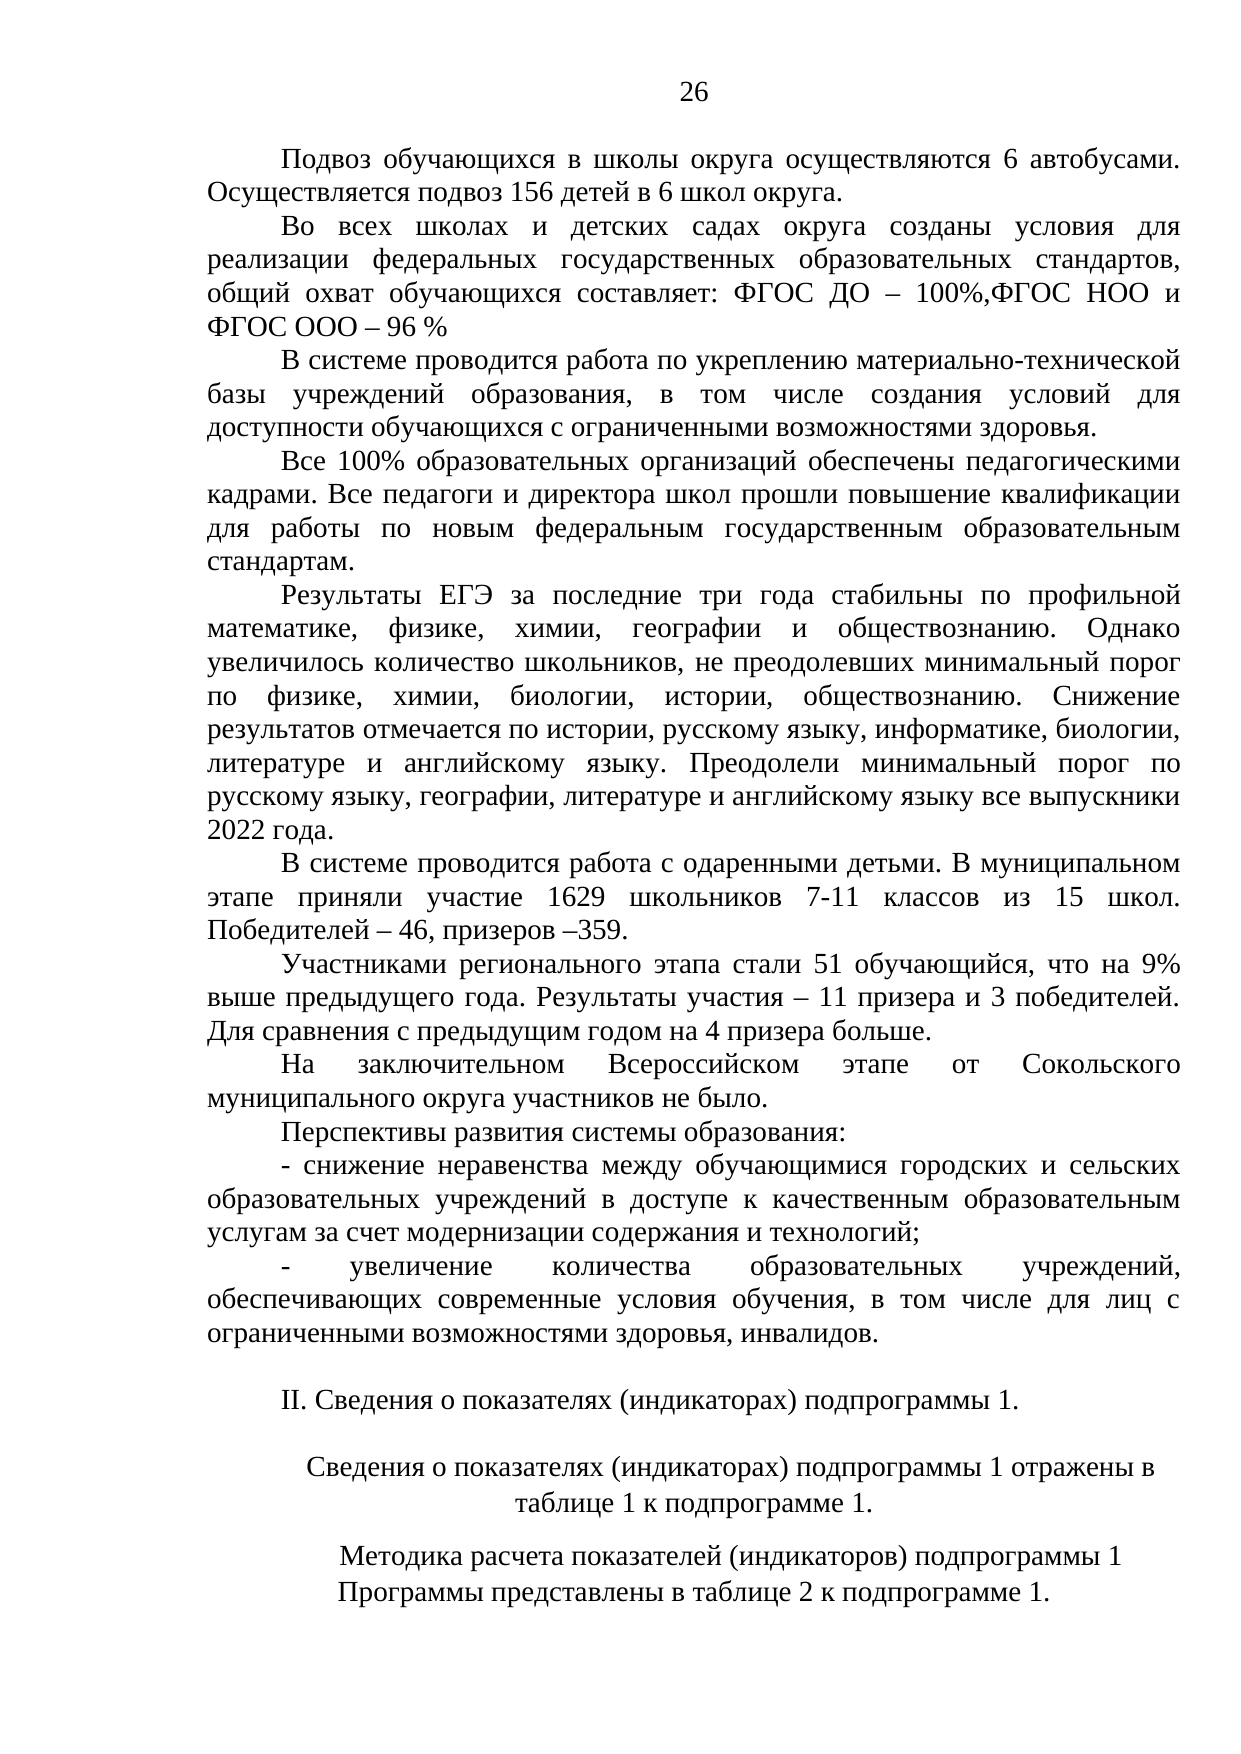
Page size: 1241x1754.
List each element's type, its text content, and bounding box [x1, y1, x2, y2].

text - увеличение количества образовательных учреждений, обеспечивающих современные условия обучения, в том числе для лиц с ограниченными возможностями здоровья, инвалидов. [207, 1248, 1181, 1348]
text Перспективы развития системы образования: [207, 1114, 1181, 1147]
text Сведения о показателях (индикаторах) подпрограммы 1 отражены в таблице 1 к подпрограмме 1. [207, 1449, 1181, 1519]
text В системе проводится работа с одаренными детьми. В муниципальном этапе приняли участие 1629 школьников 7-11 классов из 15 школ. Победителей – 46, призеров –359. [207, 845, 1181, 946]
text Результаты ЕГЭ за последние три года стабильны по профильной математике, физике, химии, географии и обществознанию. Однако увеличилось количество школьников, не преодолевших минимальный порог по физике, химии, биологии, истории, обществознанию. Снижение результатов отмечается по истории, русскому языку, информатике, биологии, литературе и английскому языку. Преодолели минимальный порог по русскому языку, географии, литературе и английскому языку все выпускники 2022 года. [207, 577, 1181, 845]
text Подвоз обучающихся в школы округа осуществляются 6 автобусами. Осуществляется подвоз 156 детей в 6 школ округа. [207, 141, 1181, 208]
text - снижение неравенства между обучающимися городских и сельских образовательных учреждений в доступе к качественным образовательным услугам за счет модернизации содержания и технологий; [207, 1147, 1181, 1248]
text В системе проводится работа по укреплению материально-технической базы учреждений образования, в том числе создания условий для доступности обучающихся с ограниченными возможностями здоровья. [207, 342, 1181, 443]
text Участниками регионального этапа стали 51 обучающийся, что на 9% выше предыдущего года. Результаты участия – 11 призера и 3 победителей. Для сравнения с предыдущим годом на 4 призера больше. [207, 946, 1181, 1047]
text На заключительном Всероссийском этапе от Сокольского муниципального округа участников не было. [207, 1047, 1181, 1114]
text II. Сведения о показателях (индикаторах) подпрограммы 1. [281, 1382, 1154, 1416]
text Во всех школах и детских садах округа созданы условия для реализации федеральных государственных образовательных стандартов, общий охват обучающихся составляет: ФГОС ДО – 100%,ФГОС НОО и ФГОС ООО – 96 % та ООО.дарственных образовательных стандартов, общий охват составляет м развития экономики района, современным потребно [207, 208, 1181, 342]
text Методика расчета показателей (индикаторов) подпрограммы 1 Программы представлены в таблице 2 к подпрограмме 1. [207, 1538, 1181, 1608]
text Все 100% образовательных организаций обеспечены педагогическими кадрами. Все педагоги и директора школ прошли повышение квалификации для работы по новым федеральным государственным образовательным стандартам. [207, 443, 1181, 577]
